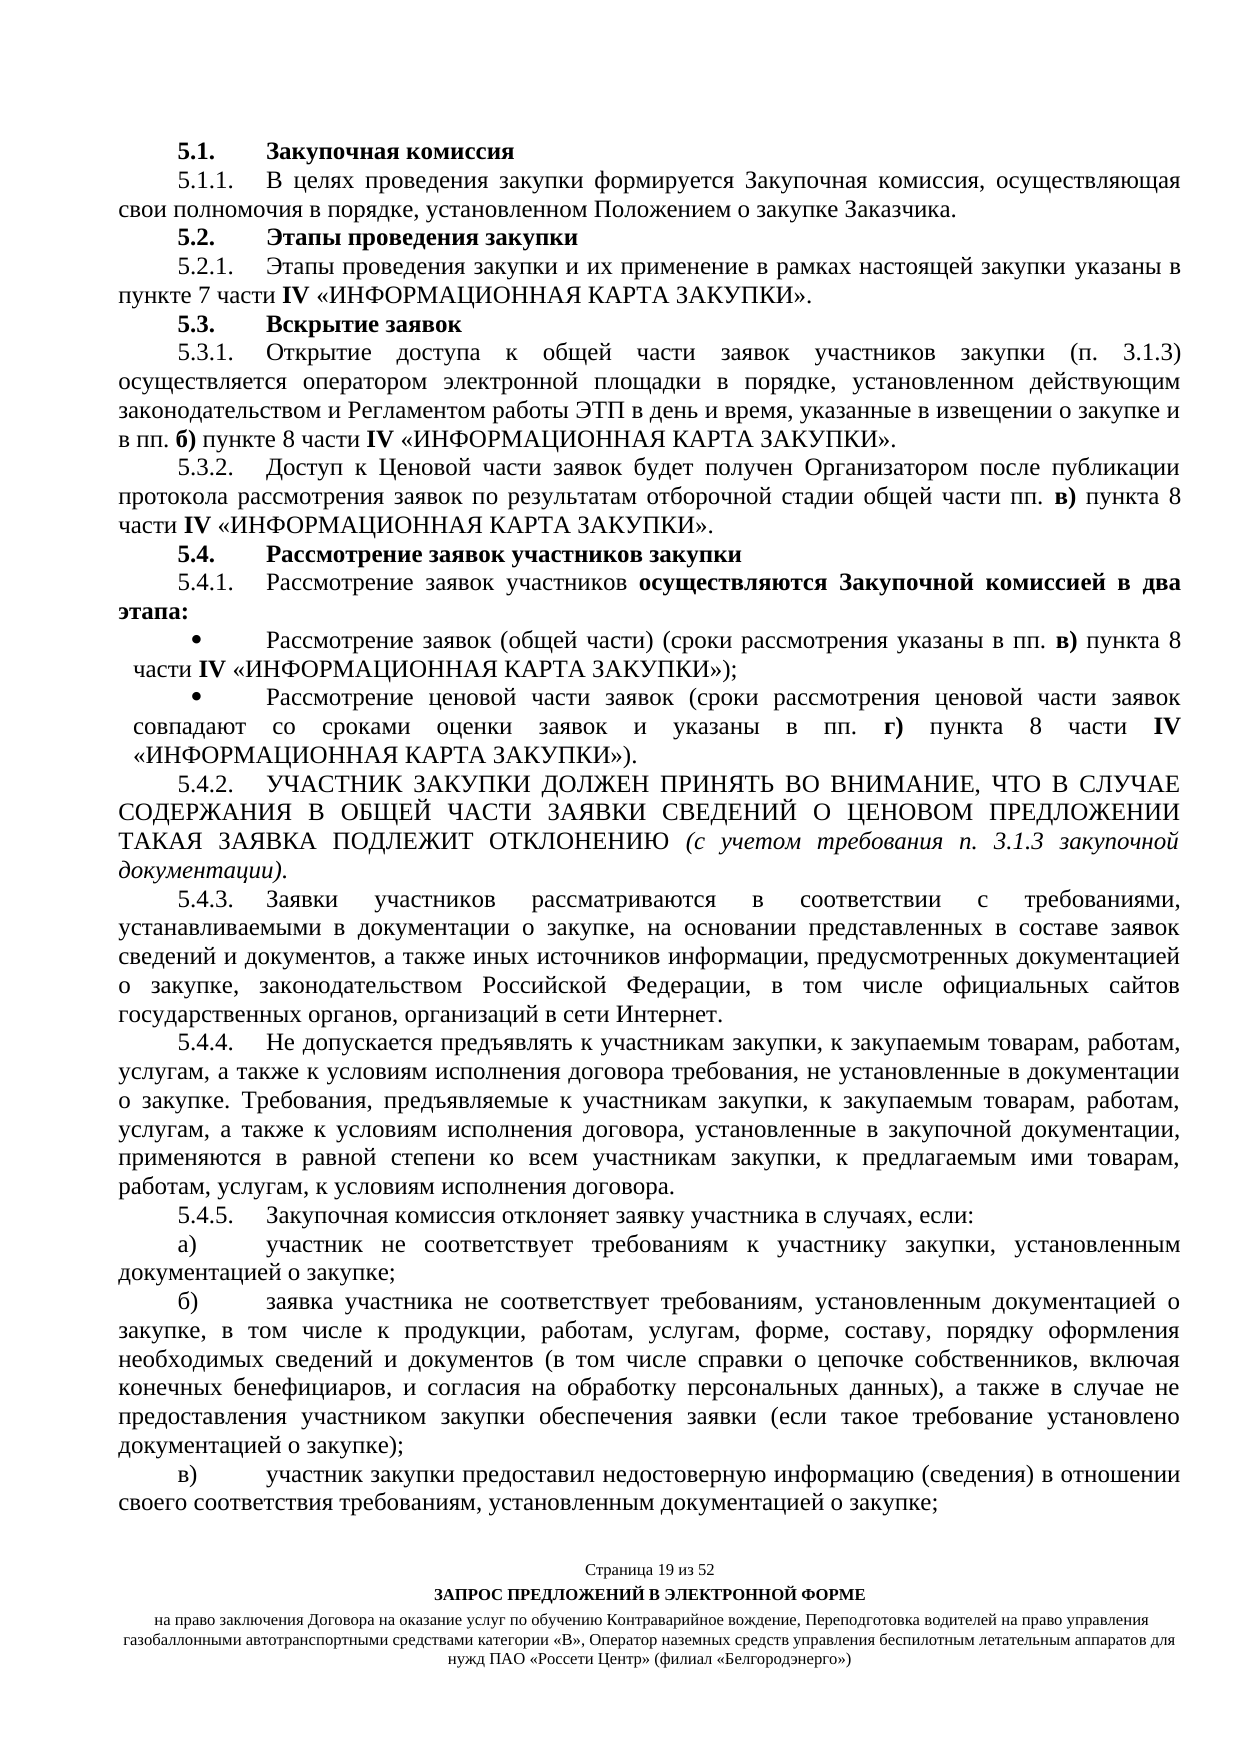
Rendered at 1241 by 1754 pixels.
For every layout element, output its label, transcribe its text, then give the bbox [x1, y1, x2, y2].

subtitle Вскрытие заявок [118, 309, 1181, 337]
subtitle Этапы проведения закупки [118, 222, 1181, 251]
subtitle Заявки участников рассматриваются в соответствии с требованиями, устанавливаемыми в документации о закупке, на основании представленных в составе заявок сведений и документов, а также иных источников информации, предусмотренных документацией о закупке, законодательством Российской Федерации, в том числе официальных сайтов государственных органов, организаций в сети Интернет. [118, 884, 1181, 1027]
subtitle Не допускается предъявлять к участникам закупки, к закупаемым товарам, работам, услугам, а также к условиям исполнения договора требования, не установленные в документации о закупке. Требования, предъявляемые к участникам закупки, к закупаемым товарам, работам, услугам, а также к условиям исполнения договора, установленные в закупочной документации, применяются в равной степени ко всем участникам закупки, к предлагаемым ими товарам, работам, услугам, к условиям исполнения договора. [118, 1027, 1181, 1200]
subtitle Доступ к Ценовой части заявок будет получен Организатором после публикации протокола рассмотрения заявок по результатам отборочной стадии общей части пп. в) пункта 8 части IV «ИНФОРМАЦИОННАЯ КАРТА ЗАКУПКИ». [118, 452, 1181, 539]
list участник закупки предоставил недостоверную информацию (сведения) в отношении своего соответствия требованиям, установленным документацией о закупке; [118, 1459, 1181, 1516]
subtitle Рассмотрение заявок участников осуществляются Закупочной комиссией в два этапа: [118, 567, 1181, 625]
list участник не соответствует требованиям к участнику закупки, установленным документацией о закупке; [118, 1229, 1181, 1286]
subtitle Закупочная комиссия [118, 136, 1181, 165]
subtitle Этапы проведения закупки и их применение в рамках настоящей закупки указаны в пункте 7 части IV «ИНФОРМАЦИОННАЯ КАРТА ЗАКУПКИ». [118, 251, 1181, 309]
subtitle Открытие доступа к общей части заявок участников закупки (п. 3.1.3) осуществляется оператором электронной площадки в порядке, установленном действующим законодательством и Регламентом работы ЭТП в день и время, указанные в извещении о закупке и в пп. б) пункте 8 части IV «ИНФОРМАЦИОННАЯ КАРТА ЗАКУПКИ». [118, 337, 1181, 452]
subtitle В целях проведения закупки формируется Закупочная комиссия, осуществляющая свои полномочия в порядке, установленном Положением о закупке Заказчика. [118, 165, 1181, 222]
subtitle Рассмотрение заявок участников закупки [118, 539, 1181, 567]
subtitle Закупочная комиссия отклоняет заявку участника в случаях, если: [118, 1200, 1181, 1229]
subtitle УЧАСТНИК ЗАКУПКИ ДОЛЖЕН ПРИНЯТЬ ВО ВНИМАНИЕ, ЧТО В СЛУЧАЕ СОДЕРЖАНИЯ В ОБЩЕЙ ЧАСТИ ЗАЯВКИ СВЕДЕНИЙ О ЦЕНОВОМ ПРЕДЛОЖЕНИИ ТАКАЯ ЗАЯВКА ПОДЛЕЖИТ ОТКЛОНЕНИЮ (с учетом требования п. 3.1.3 закупочной документации). [118, 769, 1181, 884]
list заявка участника не соответствует требованиям, установленным документацией о закупке, в том числе к продукции, работам, услугам, форме, составу, порядку оформления необходимых сведений и документов (в том числе справки о цепочке собственников, включая конечных бенефициаров, и согласия на обработку персональных данных), а также в случае не предоставления участником закупки обеспечения заявки (если такое требование установлено документацией о закупке); [118, 1286, 1181, 1459]
subtitle Рассмотрение заявок (общей части) (сроки рассмотрения указаны в пп. в) пункта 8 части IV «ИНФОРМАЦИОННАЯ КАРТА ЗАКУПКИ»); [133, 625, 1181, 682]
subtitle Рассмотрение ценовой части заявок (сроки рассмотрения ценовой части заявок совпадают со сроками оценки заявок и указаны в пп. г) пункта 8 части IV «ИНФОРМАЦИОННАЯ КАРТА ЗАКУПКИ»). [133, 682, 1181, 769]
